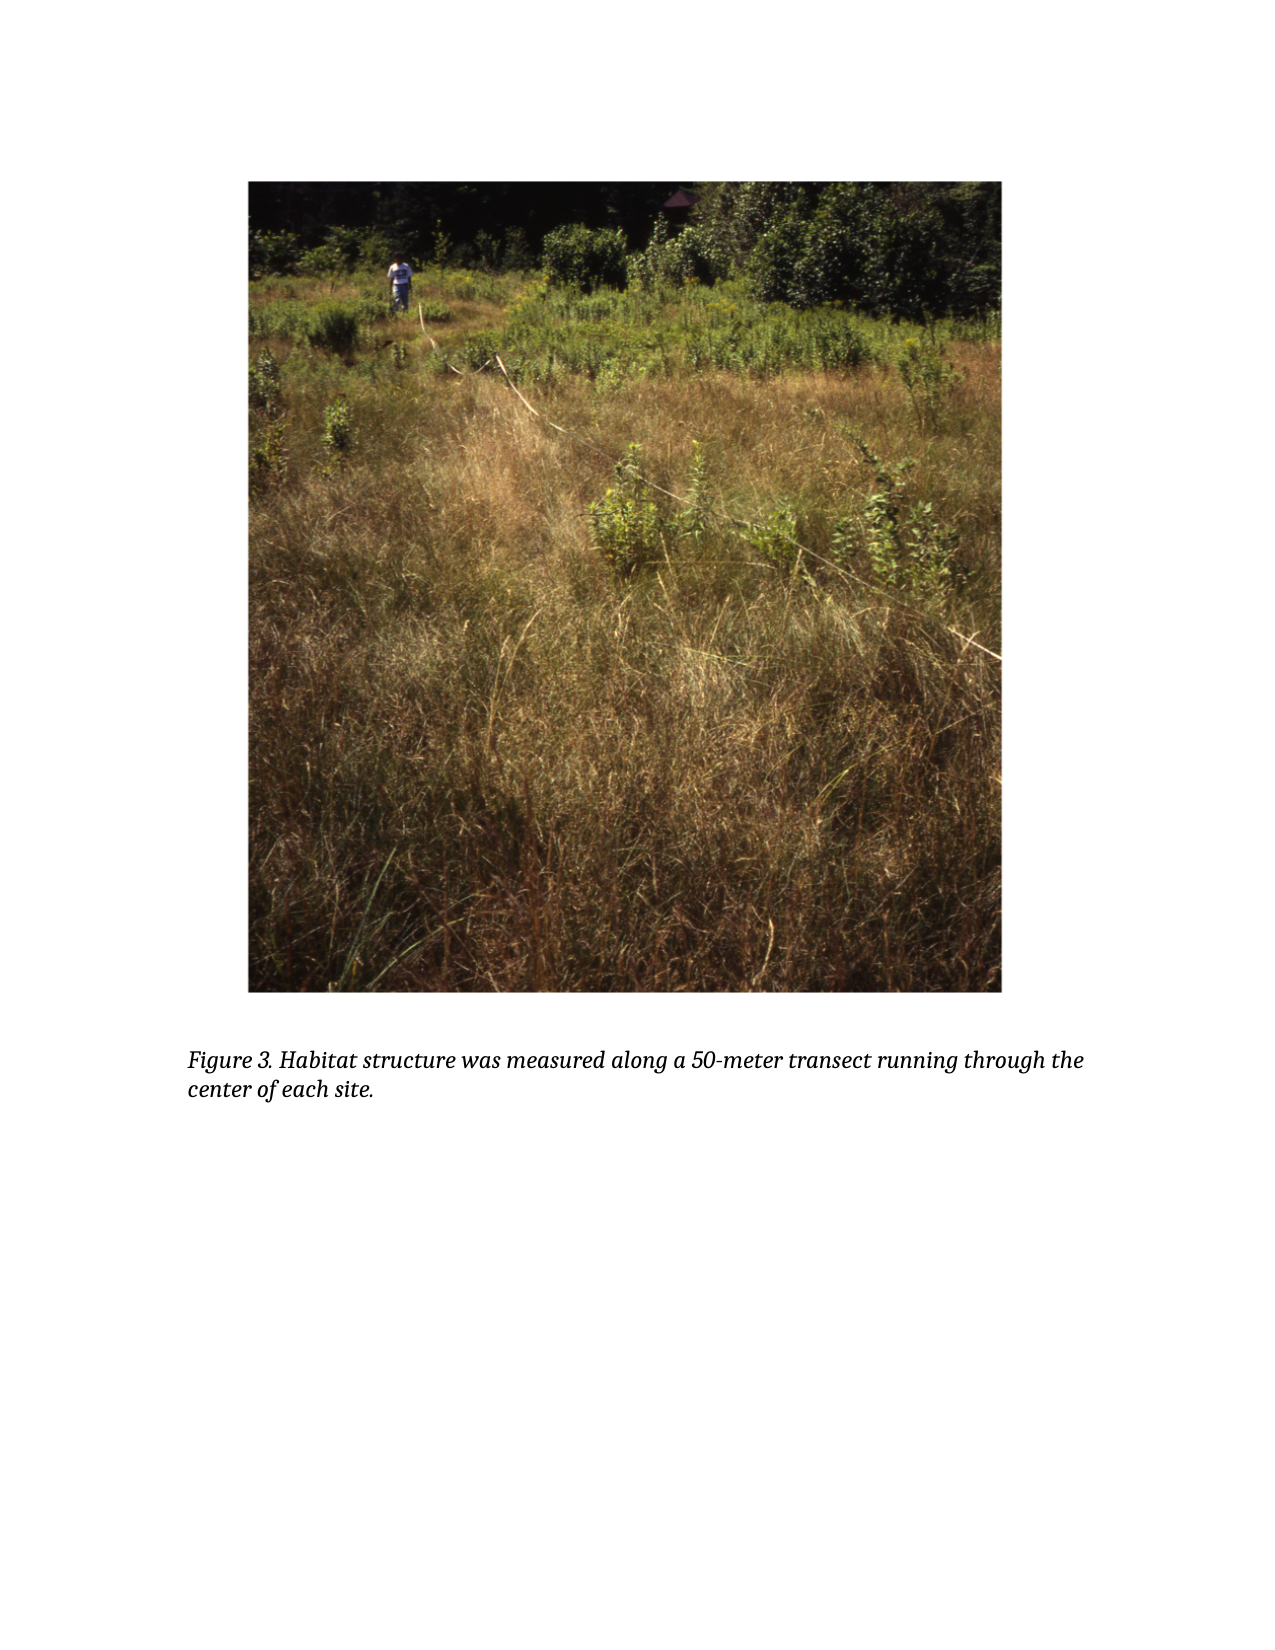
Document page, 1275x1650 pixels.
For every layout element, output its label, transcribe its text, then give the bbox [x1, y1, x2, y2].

picture [187, 150, 1063, 1025]
text Figure 3. Habitat structure was measured along a 50-meter transect running through the center of each site. [187, 1046, 1087, 1103]
